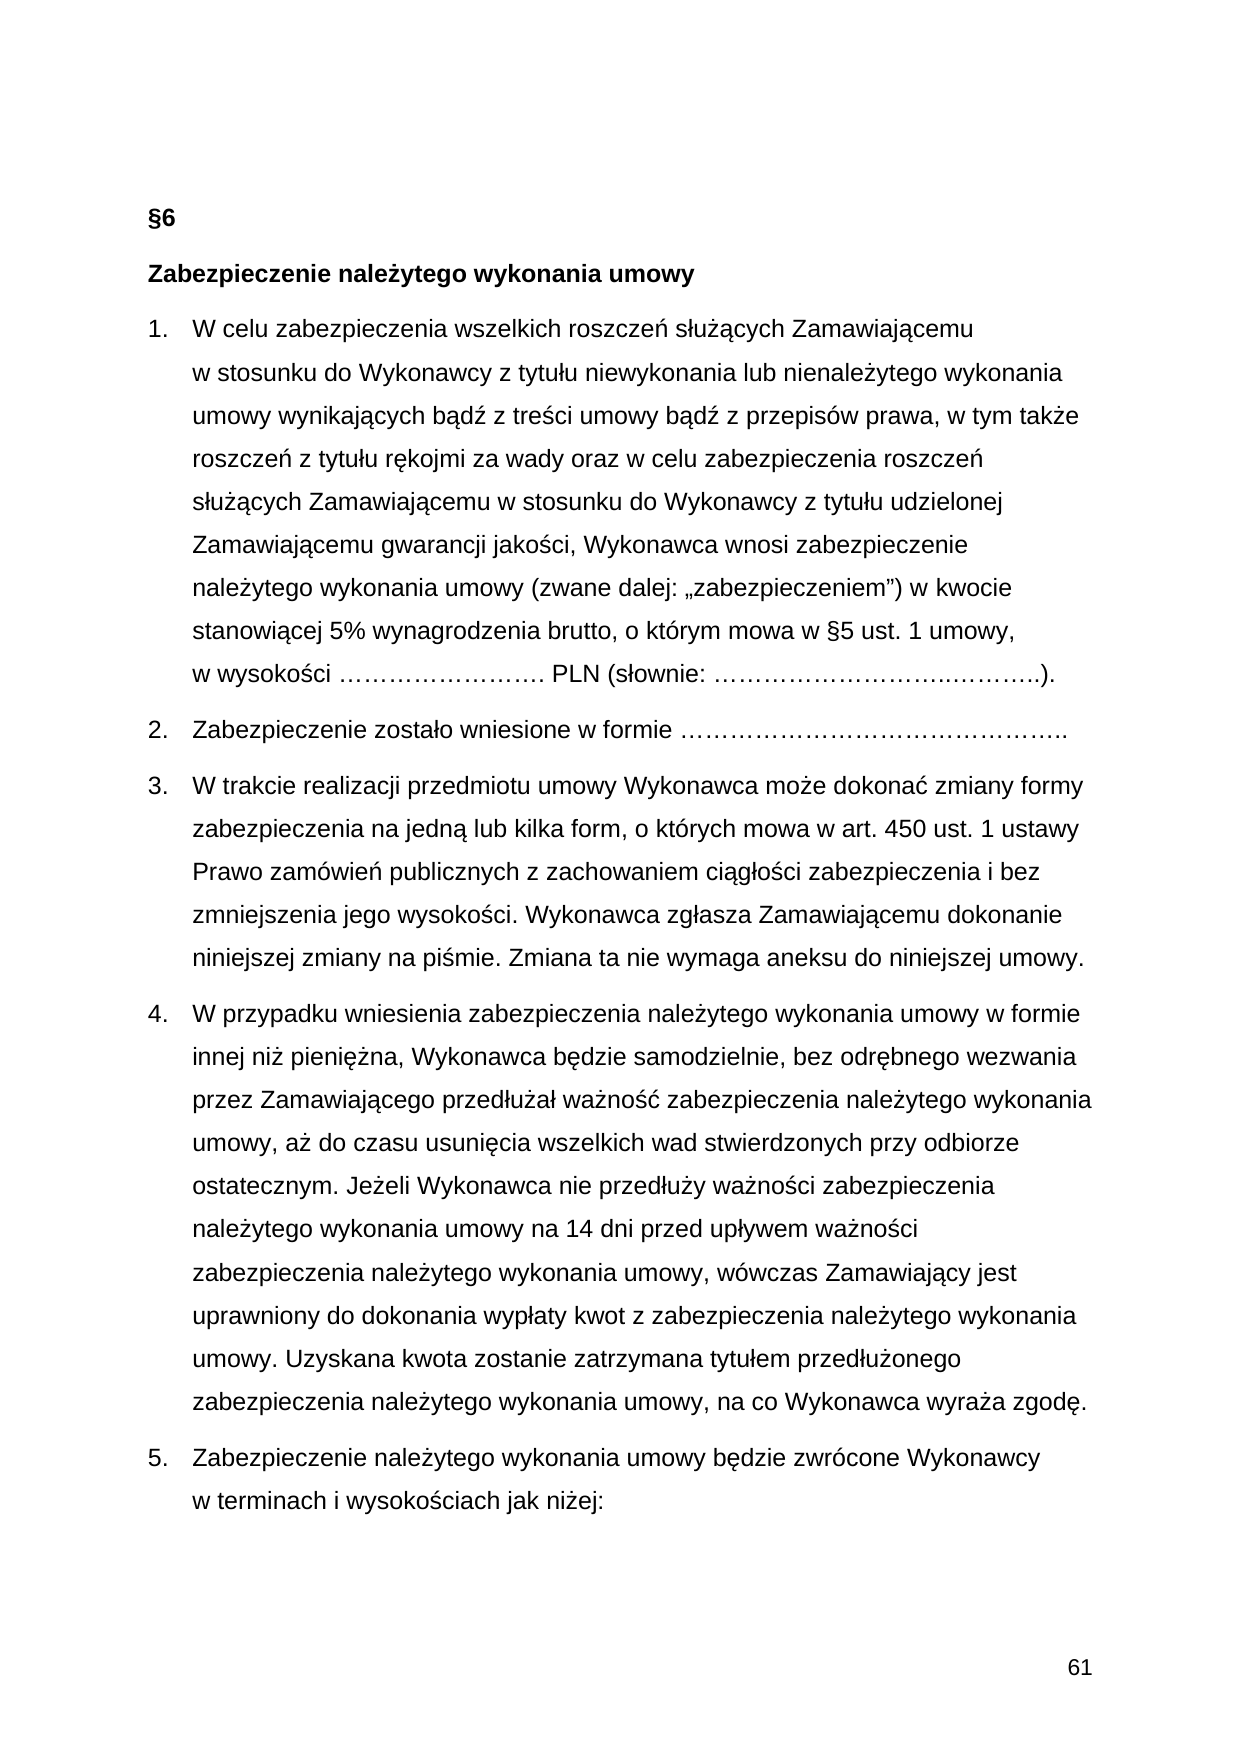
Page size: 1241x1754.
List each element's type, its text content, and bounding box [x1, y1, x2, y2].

list W trakcie realizacji przedmiotu umowy Wykonawca może dokonać zmiany formy zabezpieczenia na jedną lub kilka form, o których mowa w art. 450 ust. 1 ustawy Prawo zamówień publicznych z zachowaniem ciągłości zabezpieczenia i bez zmniejszenia jego wysokości. Wykonawca zgłasza Zamawiającemu dokonanie niniejszej zmiany na piśmie. Zmiana ta nie wymaga aneksu do niniejszej umowy. [148, 771, 1093, 972]
list W celu zabezpieczenia wszelkich roszczeń służących Zamawiającemu w stosunku do Wykonawcy z tytułu niewykonania lub nienależytego wykonania umowy wynikających bądź z treści umowy bądź z przepisów prawa, w tym także roszczeń z tytułu rękojmi za wady oraz w celu zabezpieczenia roszczeń służących Zamawiającemu w stosunku do Wykonawcy z tytułu udzielonej Zamawiającemu gwarancji jakości, Wykonawca wnosi zabezpieczenie należytego wykonania umowy (zwane dalej: „zabezpieczeniem”) w kwocie stanowiącej 5% wynagrodzenia brutto, o którym mowa w §5 ust. 1 umowy, w wysokości ……………………. PLN (słownie: ………………………..………..). [148, 314, 1093, 688]
list Zabezpieczenie należytego wykonania umowy będzie zwrócone Wykonawcy w terminach i wysokościach jak niżej: [148, 1443, 1093, 1514]
text §6 [148, 203, 1093, 232]
list W przypadku wniesienia zabezpieczenia należytego wykonania umowy w formie innej niż pieniężna, Wykonawca będzie samodzielnie, bez odrębnego wezwania przez Zamawiającego przedłużał ważność zabezpieczenia należytego wykonania umowy, aż do czasu usunięcia wszelkich wad stwierdzonych przy odbiorze ostatecznym. Jeżeli Wykonawca nie przedłuży ważności zabezpieczenia należytego wykonania umowy na 14 dni przed upływem ważności zabezpieczenia należytego wykonania umowy, wówczas Zamawiający jest uprawniony do dokonania wypłaty kwot z zabezpieczenia należytego wykonania umowy. Uzyskana kwota zostanie zatrzymana tytułem przedłużonego zabezpieczenia należytego wykonania umowy, na co Wykonawca wyraża zgodę. [148, 999, 1093, 1416]
text Zabezpieczenie należytego wykonania umowy [148, 259, 1093, 288]
list Zabezpieczenie zostało wniesione w formie ……………………………………….. [148, 715, 1093, 744]
